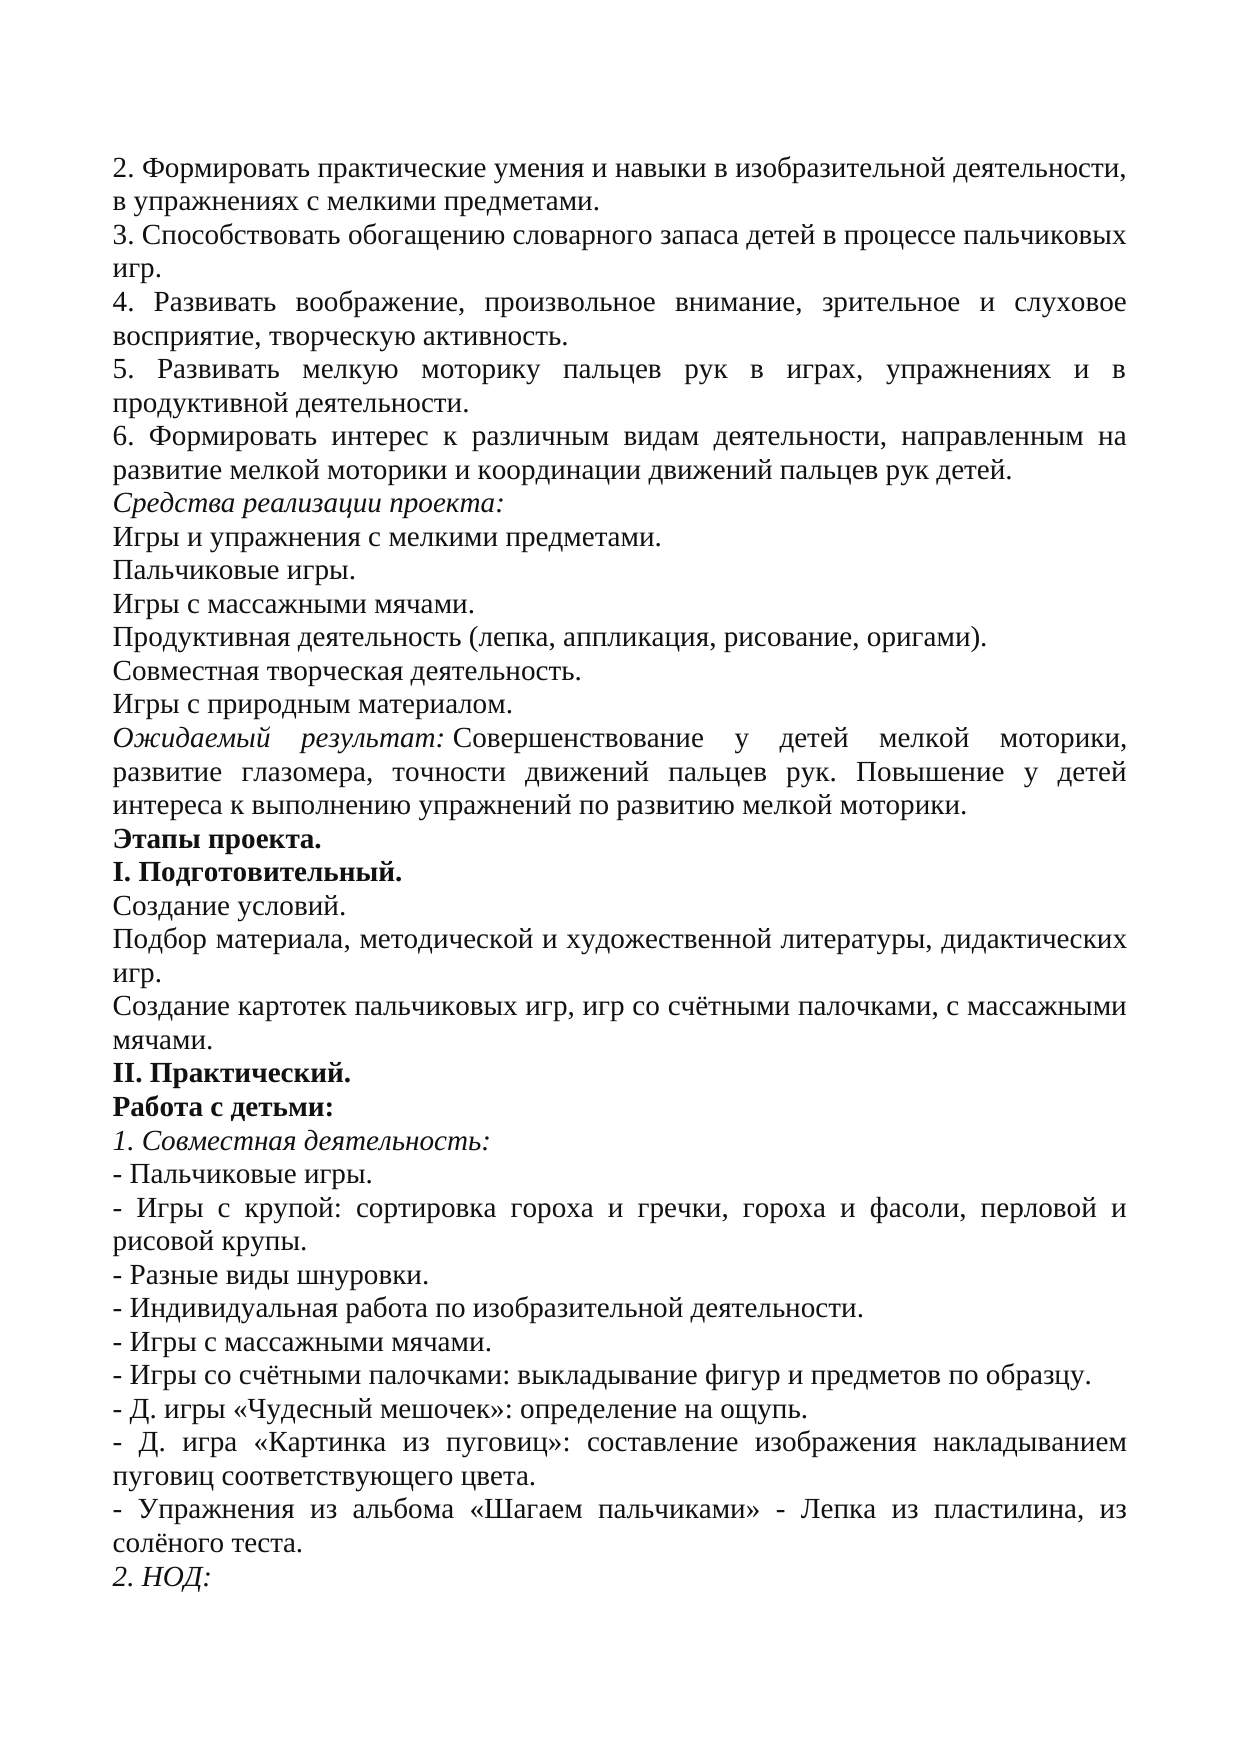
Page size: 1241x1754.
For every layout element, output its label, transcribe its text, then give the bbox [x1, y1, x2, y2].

text 4. Развивать воображение, произвольное внимание, зрительное и слуховое восприятие, творческую активность. [112, 284, 1128, 351]
text 3. Способствовать обогащению словарного запаса детей в процессе пальчиковых игр. [112, 217, 1128, 284]
text 1. Совместная деятельность: [112, 1123, 1128, 1156]
text - Игры со счётными палочками: выкладывание фигур и предметов по образцу. [112, 1357, 1128, 1391]
text - Разные виды шнуровки. [112, 1257, 1128, 1290]
text Пальчиковые игры. [112, 552, 1128, 586]
text Игры с природным материалом. [112, 687, 1128, 720]
text Игры и упражнения с мелкими предметами. [112, 519, 1128, 552]
text - Игры с массажными мячами. [112, 1324, 1128, 1357]
text - Д. игры «Чудесный мешочек»: определение на ощупь. [112, 1391, 1128, 1424]
text Этапы проекта. [112, 821, 1128, 854]
text - Д. игра «Картинка из пуговиц»: составление изображения накладыванием пуговиц соответствующего цвета. [112, 1424, 1128, 1492]
text 2. Формировать практические умения и навыки в изобразительной деятельности, в упражнениях с мелкими предметами. [112, 150, 1128, 217]
text - Пальчиковые игры. [112, 1156, 1128, 1190]
text Создание картотек пальчиковых игр, игр со счётными палочками, с массажными мячами. [112, 988, 1128, 1056]
text Подбор материала, методической и художественной литературы, дидактических игр. [112, 921, 1128, 988]
text Совместная творческая деятельность. [112, 653, 1128, 687]
text Продуктивная деятельность (лепка, аппликация, рисование, оригами). [112, 619, 1128, 653]
text I. Подготовительный. [112, 854, 1128, 888]
text Ожидаемый результат: Совершенствование у детей мелкой моторики, развитие глазомера, точности движений пальцев рук. Повышение у детей интереса к выполнению упражнений по развитию мелкой моторики. [112, 720, 1128, 821]
text 2. НОД: [112, 1559, 1128, 1592]
text Игры с массажными мячами. [112, 586, 1128, 619]
text 6. Формировать интерес к различным видам деятельности, направленным на развитие мелкой моторики и координации движений пальцев рук детей. [112, 418, 1128, 485]
text - Индивидуальная работа по изобразительной деятельности. [112, 1290, 1128, 1324]
text - Упражнения из альбома «Шагаем пальчиками» - Лепка из пластилина, из солёного теста. [112, 1492, 1128, 1559]
text Создание условий. [112, 888, 1128, 921]
text Работа с детьми: [112, 1089, 1128, 1123]
text 5. Развивать мелкую моторику пальцев рук в играх, упражнениях и в продуктивной деятельности. [112, 351, 1128, 418]
text Средства реализации проекта: [112, 485, 1128, 519]
text II. Практический. [112, 1056, 1128, 1089]
text - Игры с крупой: сортировка гороха и гречки, гороха и фасоли, перловой и рисовой крупы. [112, 1190, 1128, 1257]
